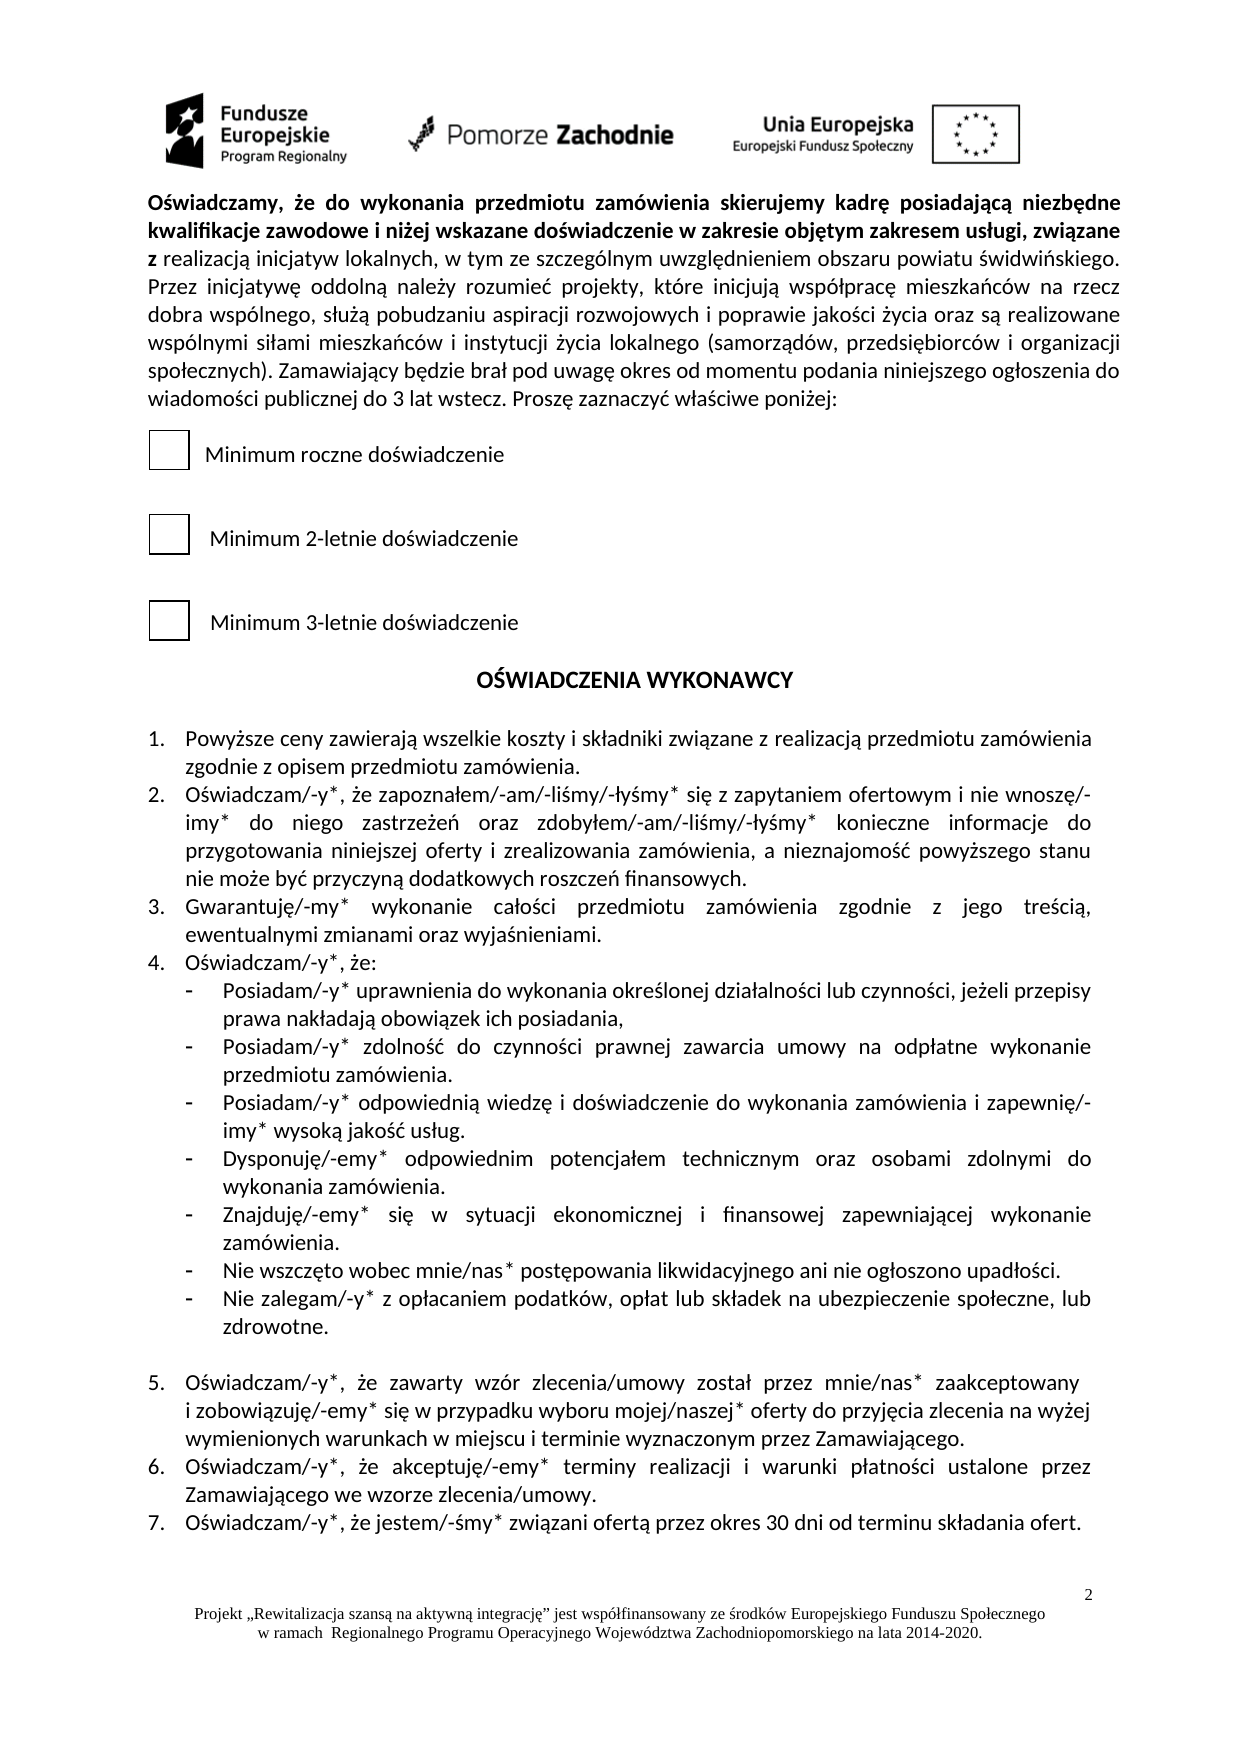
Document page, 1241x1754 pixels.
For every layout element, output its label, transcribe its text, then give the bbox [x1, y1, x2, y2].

list Powyższe ceny zawierają wszelkie koszty i składniki związane z realizacją przedmiotu zamówienia zgodnie z opisem przedmiotu zamówienia. [148, 724, 1092, 780]
list Oświadczam/-y*, że akceptuję/-emy* terminy realizacji i warunki płatności ustalone przez Zamawiającego we wzorze zlecenia/umowy. [148, 1452, 1092, 1508]
text Minimum 3-letnie doświadczenie [190, 608, 1122, 636]
text Oświadczamy, że do wykonania przedmiotu zamówienia skierujemy kadrę posiadającą niezbędne kwalifikacje zawodowe i niżej wskazane doświadczenie w zakresie objętym zakresem usługi, związane z realizacją inicjatyw lokalnych, w tym ze szczególnym uwzględnieniem obszaru powiatu świdwińskiego. Przez inicjatywę oddolną należy rozumieć projekty, które inicjują współpracę mieszkańców na rzecz dobra wspólnego, służą pobudzaniu aspiracji rozwojowych i poprawie jakości życia oraz są realizowane wspólnymi siłami mieszkańców i instytucji życia lokalnego (samorządów, przedsiębiorców i organizacji społecznych). Zamawiający będzie brał pod uwagę okres od momentu podania niniejszego ogłoszenia do wiadomości publicznej do 3 lat wstecz. Proszę zaznaczyć właściwe poniżej: [148, 188, 1122, 412]
text Minimum roczne doświadczenie [190, 440, 1122, 468]
list Znajduję/-emy* się w sytuacji ekonomicznej i finansowej zapewniającej wykonanie zamówienia. [185, 1200, 1092, 1256]
list Nie wszczęto wobec mnie/nas* postępowania likwidacyjnego ani nie ogłoszono upadłości. [185, 1256, 1092, 1284]
list Gwarantuję/-my* wykonanie całości przedmiotu zamówienia zgodnie z jego treścią, ewentualnymi zmianami oraz wyjaśnieniami. [148, 892, 1092, 948]
list Oświadczam/-y*, że: [148, 948, 1092, 976]
list Posiadam/-y* uprawnienia do wykonania określonej działalności lub czynności, jeżeli przepisy prawa nakładają obowiązek ich posiadania, [185, 976, 1092, 1032]
list Posiadam/-y* zdolność do czynności prawnej zawarcia umowy na odpłatne wykonanie przedmiotu zamówienia. [185, 1032, 1092, 1088]
list Oświadczam/-y*, że jestem/-śmy* związani ofertą przez okres 30 dni od terminu składania ofert. [148, 1508, 1092, 1536]
list Posiadam/-y* odpowiednią wiedzę i doświadczenie do wykonania zamówienia i zapewnię/-imy* wysoką jakość usług. [185, 1088, 1092, 1144]
text OŚWIADCZENIA WYKONAWCY [148, 664, 1122, 695]
list Nie zalegam/-y* z opłacaniem podatków, opłat lub składek na ubezpieczenie społeczne, lub zdrowotne. [185, 1284, 1092, 1340]
picture [147, 73, 1037, 188]
list Oświadczam/-y*, że zawarty wzór zlecenia/umowy został przez mnie/nas* zaakceptowany i zobowiązuję/-emy* się w przypadku wyboru mojej/naszej* oferty do przyjęcia zlecenia na wyżej wymienionych warunkach w miejscu i terminie wyznaczonym przez Zamawiającego. [148, 1368, 1092, 1452]
list Oświadczam/-y*, że zapoznałem/-am/-liśmy/-łyśmy* się z zapytaniem ofertowym i nie wnoszę/-imy* do niego zastrzeżeń oraz zdobyłem/-am/-liśmy/-łyśmy* konieczne informacje do przygotowania niniejszej oferty i zrealizowania zamówienia, a nieznajomość powyższego stanu nie może być przyczyną dodatkowych roszczeń finansowych. [148, 780, 1092, 892]
list Dysponuję/-emy* odpowiednim potencjałem technicznym oraz osobami zdolnymi do wykonania zamówienia. [185, 1144, 1092, 1200]
text Minimum 2-letnie doświadczenie [190, 524, 1122, 552]
